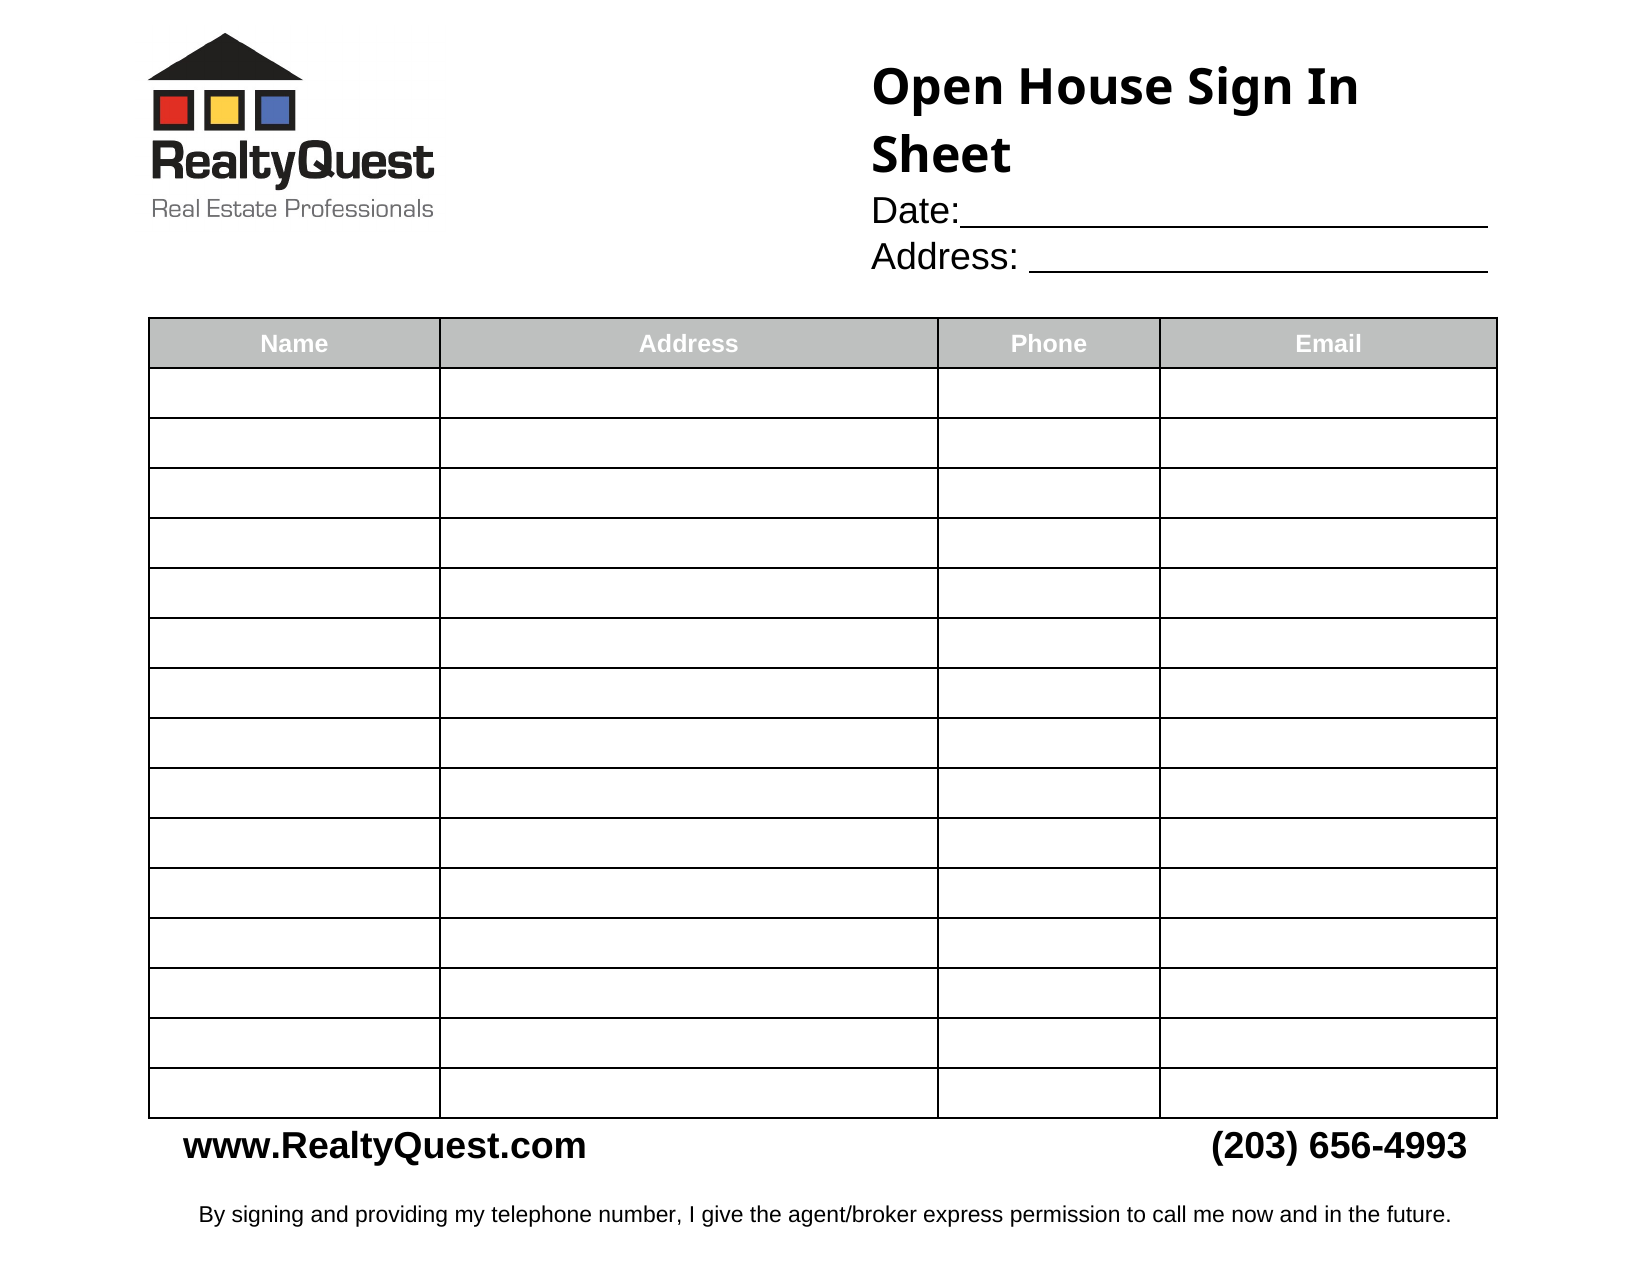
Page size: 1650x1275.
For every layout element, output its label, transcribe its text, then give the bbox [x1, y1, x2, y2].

table_cell [441, 469, 937, 517]
table_cell [939, 519, 1159, 567]
table_cell [1161, 669, 1496, 717]
table_cell [939, 1019, 1159, 1067]
table_cell [150, 369, 439, 417]
table_cell [441, 1019, 937, 1067]
table_cell [441, 569, 937, 617]
table_cell [441, 769, 937, 817]
table_cell [939, 619, 1159, 667]
table_cell [441, 869, 937, 917]
table_cell [150, 569, 439, 617]
table_cell [441, 719, 937, 767]
table_cell [441, 419, 937, 467]
table_cell [150, 769, 439, 817]
table_cell [939, 1069, 1159, 1117]
table_cell [1161, 369, 1496, 417]
table_cell [150, 1069, 439, 1117]
table_header Name [150, 319, 439, 367]
table_cell [939, 919, 1159, 967]
table_cell [150, 619, 439, 667]
table_cell [150, 869, 439, 917]
table_cell [150, 469, 439, 517]
table_cell [939, 419, 1159, 467]
table_cell [150, 969, 439, 1017]
table_cell [939, 369, 1159, 417]
table_cell [939, 469, 1159, 517]
table_cell [1161, 819, 1496, 867]
table_cell [939, 669, 1159, 717]
table_cell [1161, 969, 1496, 1017]
table_cell [1161, 469, 1496, 517]
table_cell [939, 819, 1159, 867]
table_cell [1161, 719, 1496, 767]
table_cell [441, 919, 937, 967]
table_cell [150, 1019, 439, 1067]
table_cell [1161, 1069, 1496, 1117]
table_cell [1161, 1019, 1496, 1067]
table_cell [150, 419, 439, 467]
table_cell [939, 969, 1159, 1017]
text By signing and providing my telephone number, I give the agent/broker express permission to call me now and in the future. [137, 1201, 1512, 1228]
table_cell [150, 669, 439, 717]
table_cell [1161, 619, 1496, 667]
table_cell [1161, 569, 1496, 617]
text Open House Sign In Sheet [871, 51, 1512, 187]
text Date: Address: [871, 189, 1493, 277]
picture [135, 25, 446, 232]
text www.RealtyQuest.com (203) 656-4993 [137, 1123, 1512, 1166]
table_cell [1161, 869, 1496, 917]
table_cell [1161, 419, 1496, 467]
table_cell [939, 719, 1159, 767]
table_cell [441, 369, 937, 417]
table_cell [939, 769, 1159, 817]
table_cell [441, 969, 937, 1017]
table_header Phone [939, 319, 1159, 367]
table_cell [150, 719, 439, 767]
table_cell [441, 519, 937, 567]
table_cell [441, 1069, 937, 1117]
table_header Email [1161, 319, 1496, 367]
table_cell [939, 569, 1159, 617]
table_header Address [441, 319, 937, 367]
table_cell [1161, 769, 1496, 817]
table_cell [150, 819, 439, 867]
table_cell [441, 619, 937, 667]
table_cell [150, 519, 439, 567]
table_cell [441, 819, 937, 867]
table_cell [150, 919, 439, 967]
table_cell [441, 669, 937, 717]
table_cell [1161, 519, 1496, 567]
table_cell [1161, 919, 1496, 967]
table_cell [939, 869, 1159, 917]
